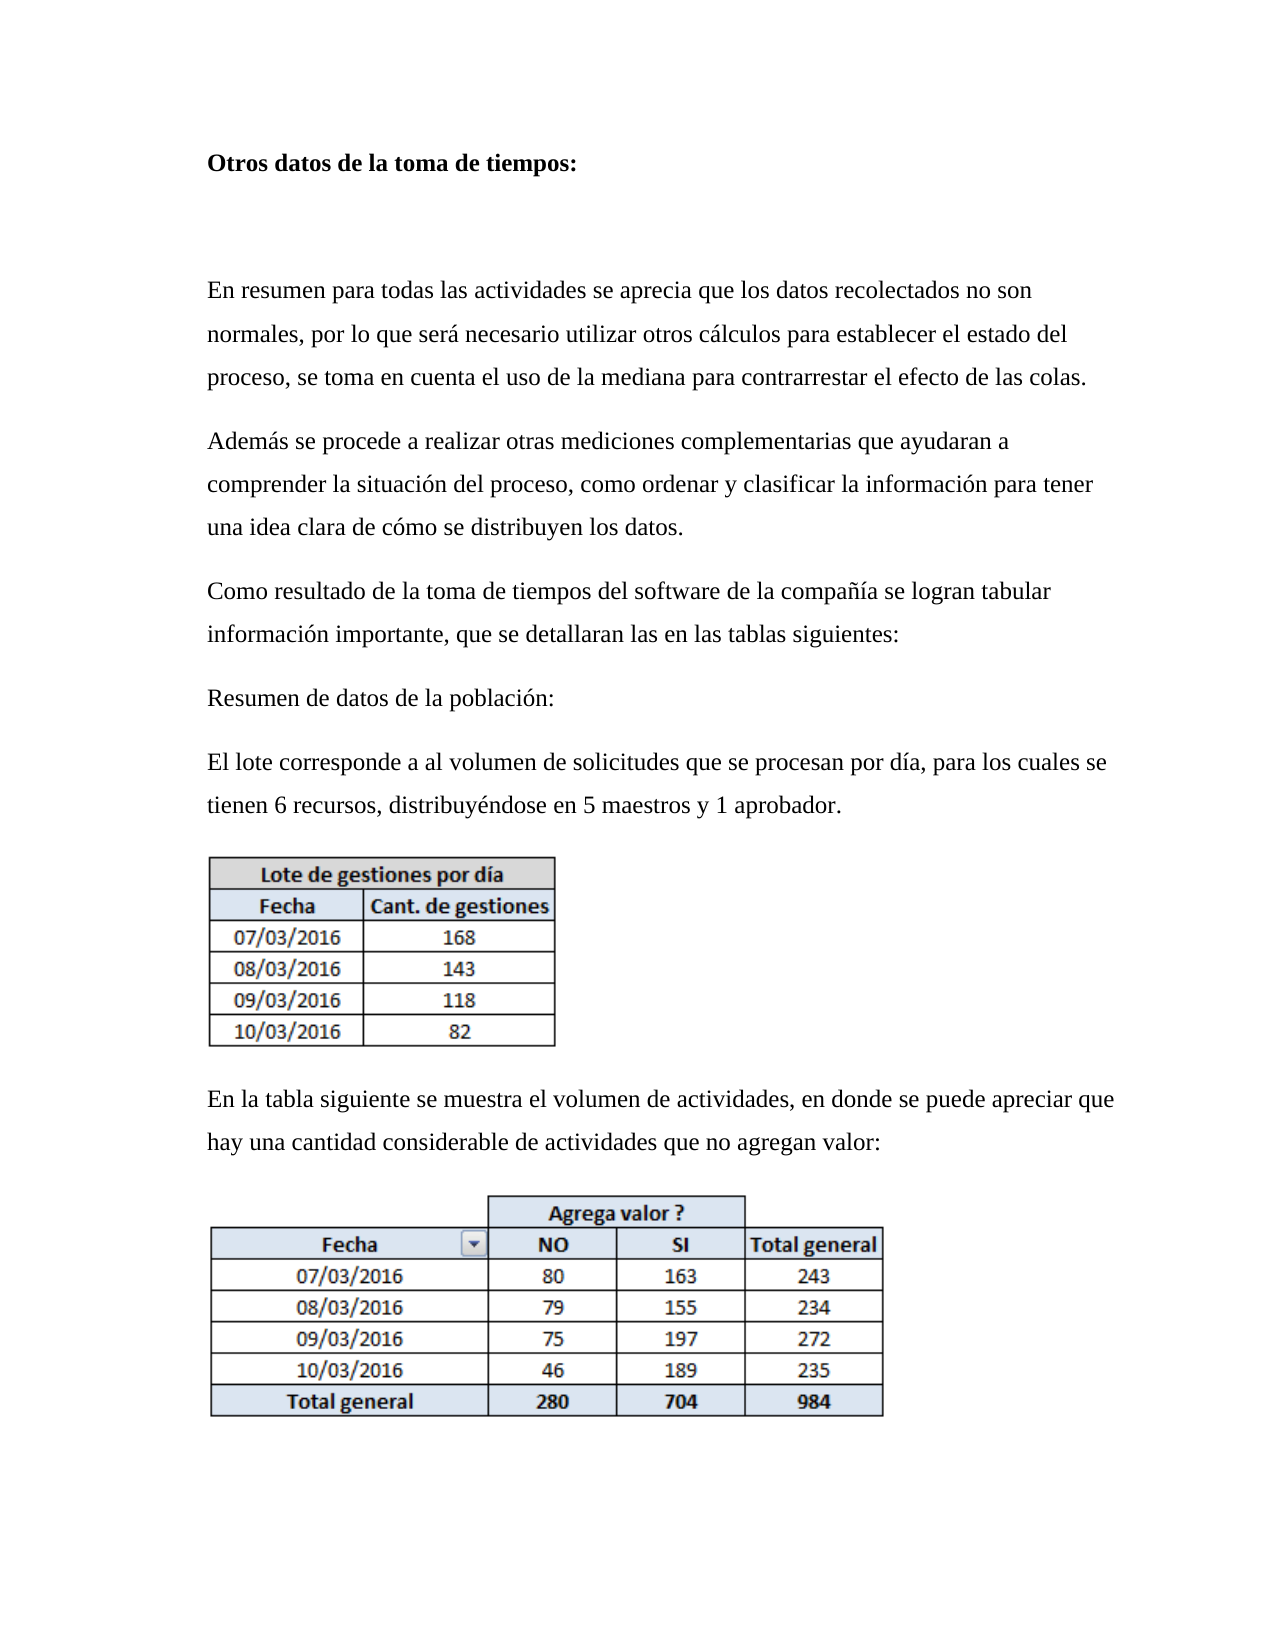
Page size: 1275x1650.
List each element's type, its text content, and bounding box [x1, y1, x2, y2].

text El lote corresponde a al volumen de solicitudes que se procesan por día, para los cuales se tienen 6 recursos, distribuyéndose en 5 maestros y 1 aprobador. [207, 747, 1127, 819]
text En resumen para todas las actividades se aprecia que los datos recolectados no son normales, por lo que será necesario utilizar otros cálculos para establecer el estado del proceso, se toma en cuenta el uso de la mediana para contrarrestar el efecto de las colas. [207, 276, 1127, 391]
text Otros datos de la toma de tiempos: [207, 148, 1127, 176]
text En la tabla siguiente se muestra el volumen de actividades, en donde se puede apreciar que hay una cantidad considerable de actividades que no agregan valor: [207, 1084, 1127, 1156]
text Resumen de datos de la población: [207, 683, 1127, 712]
picture [206, 854, 559, 1050]
text Como resultado de la toma de tiempos del software de la compañía se logran tabular información importante, que se detallaran las en las tablas siguientes: [207, 576, 1127, 648]
picture [206, 1191, 887, 1420]
text Además se procede a realizar otras mediciones complementarias que ayudaran a comprender la situación del proceso, como ordenar y clasificar la información para tener una idea clara de cómo se distribuyen los datos. [207, 426, 1127, 541]
